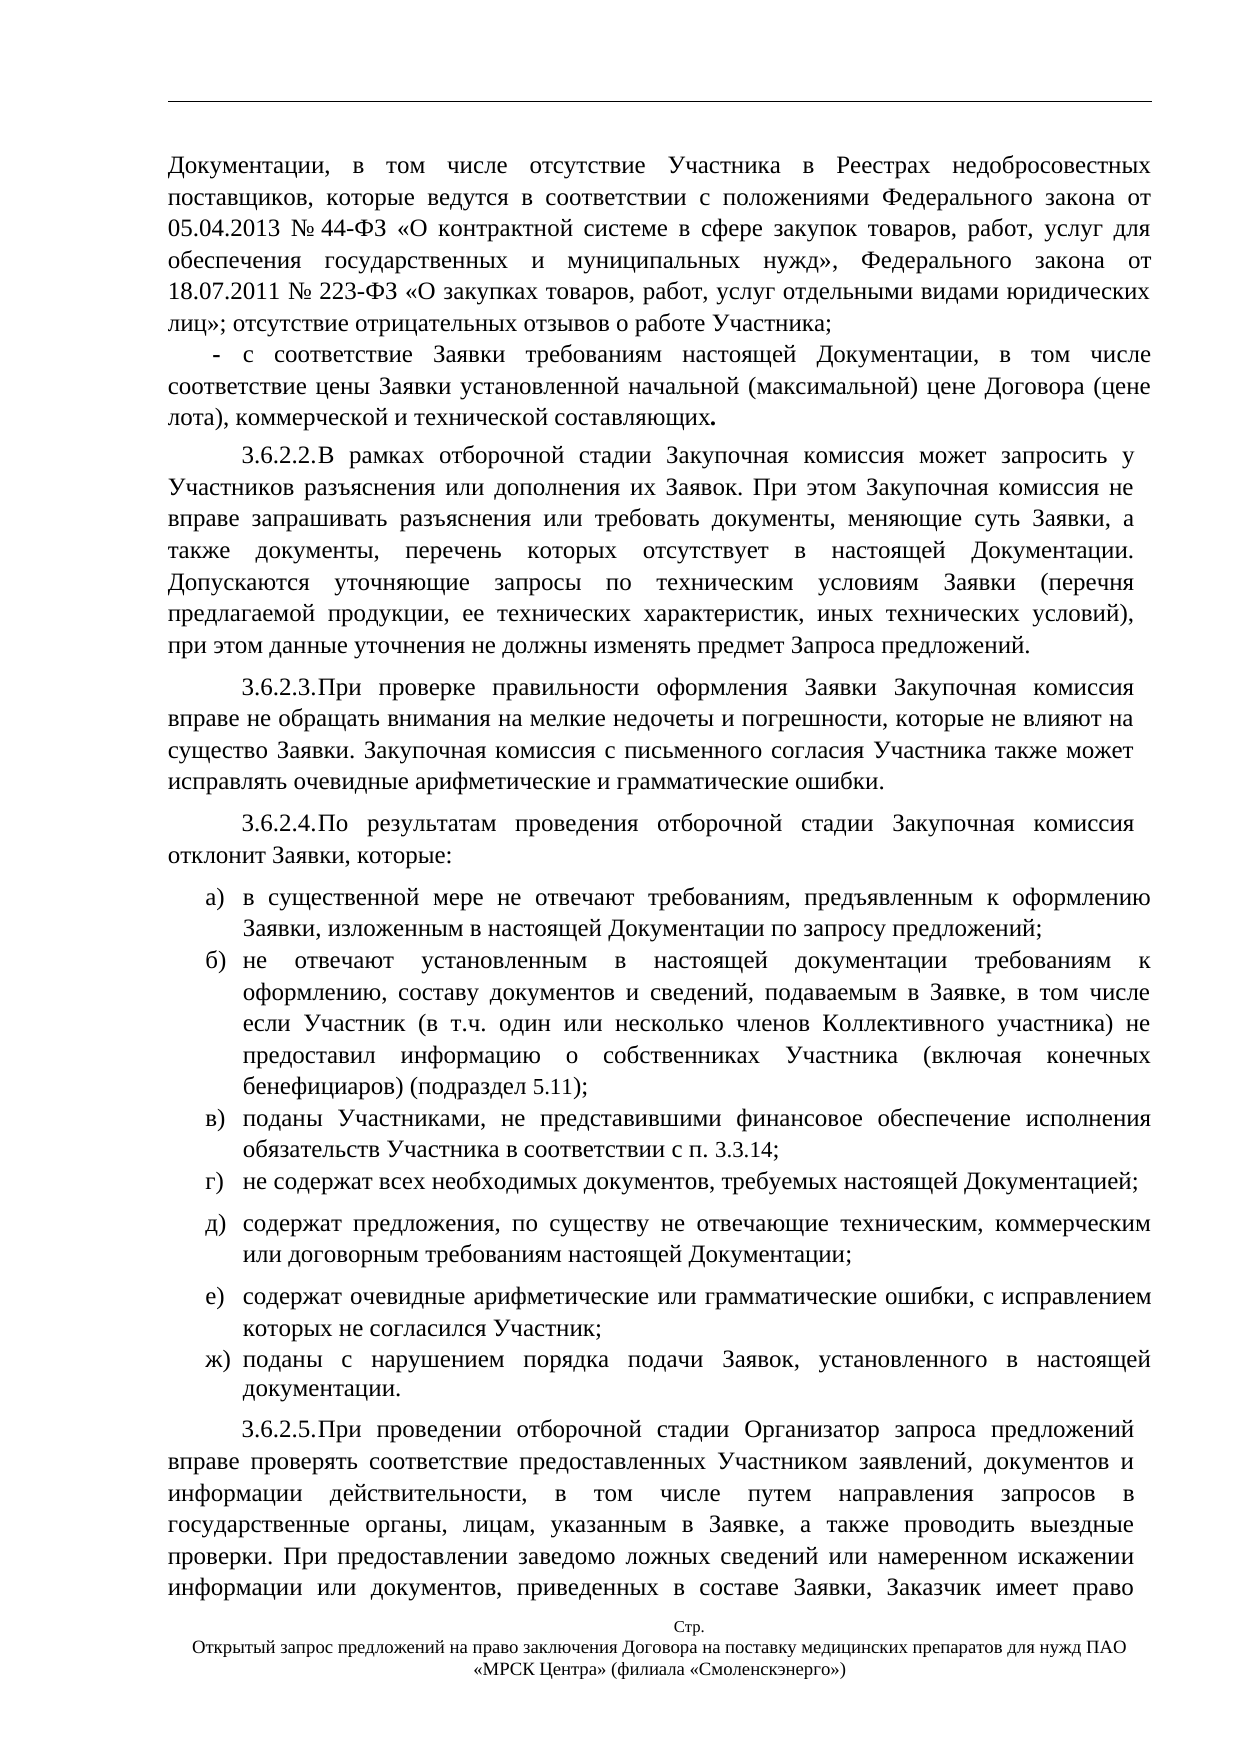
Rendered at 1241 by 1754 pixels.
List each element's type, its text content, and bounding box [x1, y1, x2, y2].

list содержат очевидные арифметические или грамматические ошибки, с исправлением которых не согласился Участник; [205, 1281, 1152, 1342]
list В рамках отборочной стадии Закупочная комиссия может запросить у Участников разъяснения или дополнения их Заявок. При этом Закупочная комиссия не вправе запрашивать разъяснения или требовать документы, меняющие суть Заявки, а также документы, перечень которых отсутствует в настоящей Документации. Допускаются уточняющие запросы по техническим условиям Заявки (перечня предлагаемой продукции, ее технических характеристик, иных технических условий), при этом данные уточнения не должны изменять предмет Запроса предложений. [168, 440, 1135, 658]
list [168, 150, 1152, 337]
list в существенной мере не отвечают требованиям, предъявленным к оформлению Заявки, изложенным в настоящей Документации по запросу предложений; [205, 882, 1152, 942]
list поданы с нарушением порядка подачи Заявок, установленного в настоящей документации. [205, 1344, 1152, 1402]
list При проверке правильности оформления Заявки Закупочная комиссия вправе не обращать внимания на мелкие недочеты и погрешности, которые не влияют на существо Заявки. Закупочная комиссия с письменного согласия Участника также может исправлять очевидные арифметические и грамматические ошибки. [168, 672, 1135, 795]
list содержат предложения, по существу не отвечающие техническим, коммерческим или договорным требованиям настоящей Документации; [205, 1208, 1152, 1268]
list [168, 1414, 1135, 1601]
list По результатам проведения отборочной стадии Закупочная комиссия отклонит Заявки, которые: [168, 808, 1135, 869]
list поданы Участниками, не представившими финансовое обеспечение исполнения обязательств Участника в соответствии с п. 3.3.14; [205, 1103, 1152, 1163]
list не отвечают установленным в настоящей документации требованиям к оформлению, составу документов и сведений, подаваемым в Заявке, в том числе если Участник (в т.ч. один или несколько членов Коллективного участника) не предоставил информацию о собственниках Участника (включая конечных бенефициаров) (подраздел 5.11); [205, 945, 1152, 1100]
list не содержат всех необходимых документов, требуемых настоящей Документацией; [205, 1166, 1152, 1195]
list с соответствие Заявки требованиям настоящей Документации, в том числе соответствие цены Заявки установленной начальной (максимальной) цене Договора (цене лота), коммерческой и технической составляющих. [168, 339, 1152, 431]
